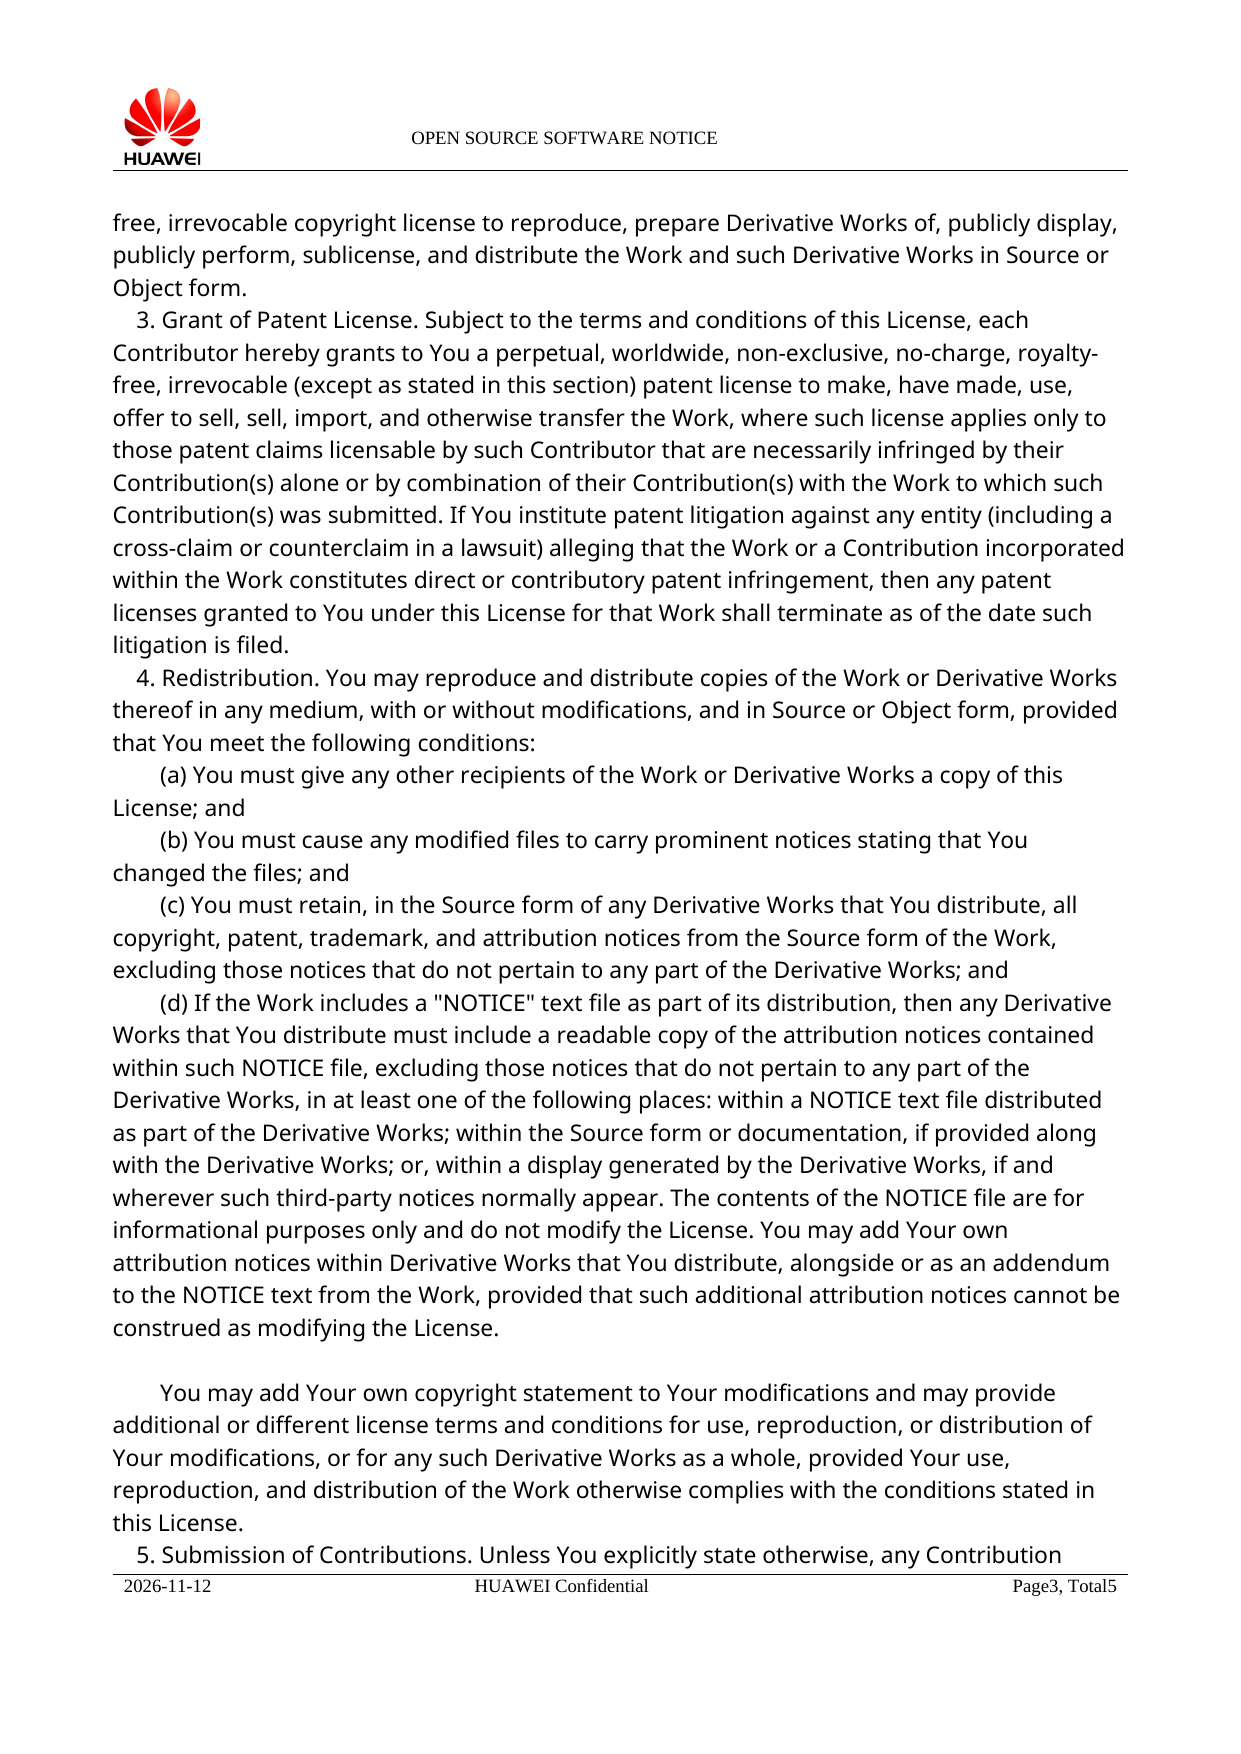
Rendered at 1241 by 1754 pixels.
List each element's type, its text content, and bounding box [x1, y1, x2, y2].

picture [124, 88, 201, 165]
text (d) If the Work includes a "NOTICE" text file as part of its distribution, then any Derivative Works that You distribute must include a readable copy of the attribution notices contained within such NOTICE file, excluding those notices that do not pertain to any part of the Derivative Works, in at least one of the following places: within a NOTICE text file distributed as part of the Derivative Works; within the Source form or documentation, if provided along with the Derivative Works; or, within a display generated by the Derivative Works, if and wherever such third-party notices normally appear. The contents of the NOTICE file are for informational purposes only and do not modify the License. You may add Your own attribution notices within Derivative Works that You distribute, alongside or as an addendum to the NOTICE text from the Work, provided that such additional attribution notices cannot be construed as modifying the License. [112, 986, 1128, 1344]
text (c) You must retain, in the Source form of any Derivative Works that You distribute, all copyright, patent, trademark, and attribution notices from the Source form of the Work, excluding those notices that do not pertain to any part of the Derivative Works; and [112, 889, 1128, 986]
text You may add Your own copyright statement to Your modifications and may provide additional or different license terms and conditions for use, reproduction, or distribution of Your modifications, or for any such Derivative Works as a whole, provided Your use, reproduction, and distribution of the Work otherwise complies with the conditions stated in this License. [112, 1376, 1128, 1539]
text 4. Redistribution. You may reproduce and distribute copies of the Work or Derivative Works thereof in any medium, with or without modifications, and in Source or Object form, provided that You meet the following conditions: [112, 661, 1128, 759]
text (a) You must give any other recipients of the Work or Derivative Works a copy of this License; and [112, 759, 1128, 824]
text (b) You must cause any modified files to carry prominent notices stating that You changed the files; and [112, 824, 1128, 889]
text 3. Grant of Patent License. Subject to the terms and conditions of this License, each Contributor hereby grants to You a perpetual, worldwide, non-exclusive, no-charge, royalty-free, irrevocable (except as stated in this section) patent license to make, have made, use, offer to sell, sell, import, and otherwise transfer the Work, where such license applies only to those patent claims licensable by such Contributor that are necessarily infringed by their Contribution(s) alone or by combination of their Contribution(s) with the Work to which such Contribution(s) was submitted. If You institute patent litigation against any entity (including a cross-claim or counterclaim in a lawsuit) alleging that the Work or a Contribution incorporated within the Work constitutes direct or contributory patent infringement, then any patent licenses granted to You under this License for that Work shall terminate as of the date such litigation is filed. [112, 304, 1128, 661]
